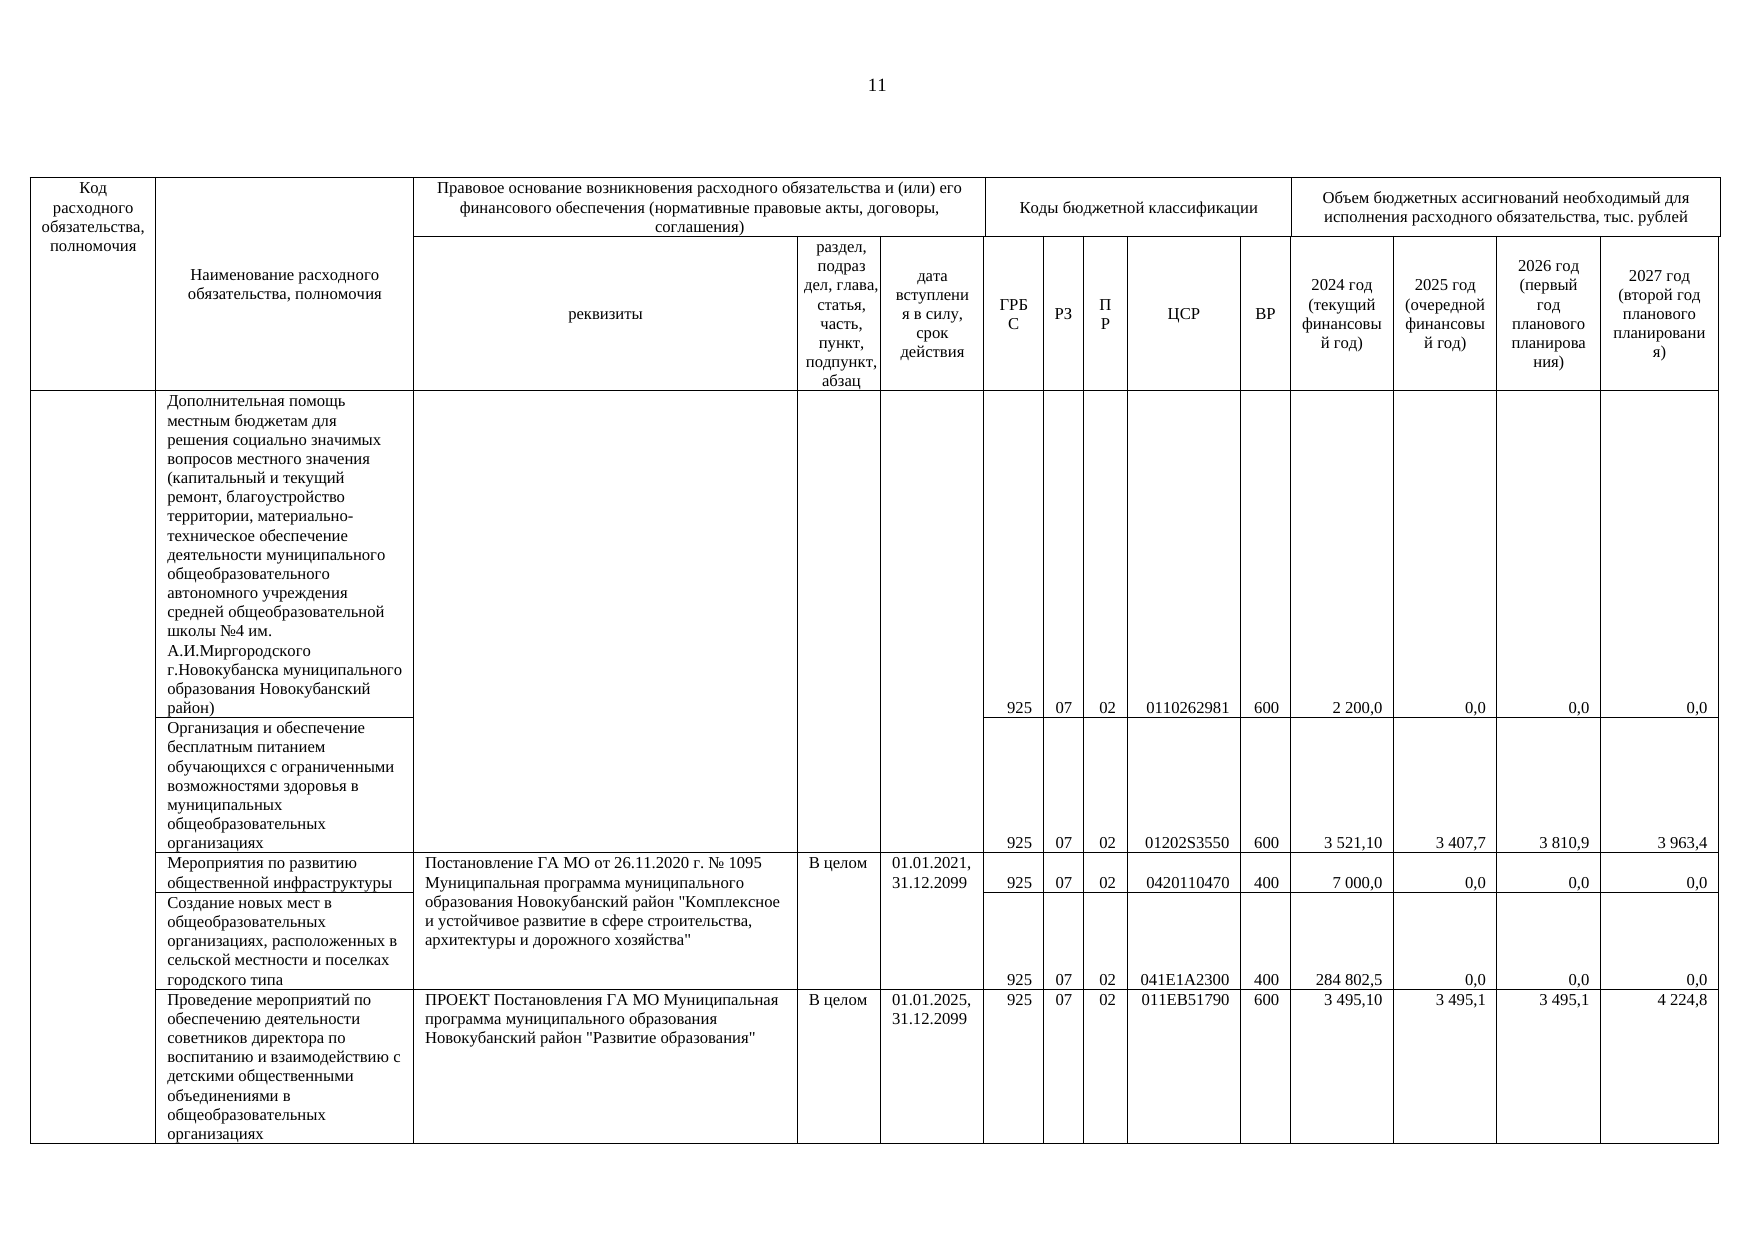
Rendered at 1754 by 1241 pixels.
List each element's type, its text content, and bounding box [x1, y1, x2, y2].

table_cell 0420110470 [1128, 853, 1240, 892]
table_header Объем бюджетных ассигнований необходимый для исполнения расходного обязательства, тыс. рублей [1292, 178, 1720, 236]
table_header Наименование расходного обязательства, полномочия [156, 178, 413, 390]
table_cell 0110262981 [1128, 391, 1240, 717]
table_cell Организация и обеспечение бесплатным питанием обучающихся с ограниченными возможностями здоровья в муниципальных общеобразовательных организациях [156, 718, 413, 852]
table_cell 0,0 [1394, 391, 1496, 717]
table_cell реквизиты [414, 237, 797, 390]
table_cell 07 [1044, 990, 1083, 1143]
table_cell 07 [1044, 893, 1083, 988]
table_cell 284 802,5 [1291, 893, 1393, 988]
table_cell 07 [1044, 391, 1083, 717]
table_cell 3 495,10 [1291, 990, 1393, 1143]
table_cell 0,0 [1497, 893, 1600, 988]
table_cell Мероприятия по развитию общественной инфраструктуры [156, 853, 413, 892]
table_cell Постановление ГА МО от 26.11.2020 г. № 1095 Муниципальная программа муниципального образования Новокубанский район "Комплексное и устойчивое развитие в сфере строительства, архитектуры и дорожного хозяйства" [414, 853, 797, 988]
table_cell 01202S3550 [1128, 718, 1240, 852]
table_cell 400 [1241, 853, 1290, 892]
table_cell дата вступления в силу, срок действия [881, 237, 983, 390]
table_cell 3 495,1 [1497, 990, 1600, 1143]
table_cell 3 963,4 [1601, 718, 1718, 852]
table_cell 925 [984, 391, 1043, 717]
table_cell 925 [984, 893, 1043, 988]
table_header Правовое основание возникновения расходного обязательства и (или) его финансового обеспечения (нормативные правовые акты, договоры, соглашения) [414, 178, 985, 236]
table_cell 0,0 [1394, 893, 1496, 988]
table_cell 01.01.2025, 31.12.2099 [881, 990, 983, 1143]
table_cell ГРБС [984, 237, 1043, 390]
table_cell В целом [798, 853, 880, 988]
table_cell раздел, подраз дел, глава, статья, часть, пункт, подпункт, абзац [798, 237, 880, 390]
table_cell 600 [1241, 718, 1290, 852]
table_cell 0,0 [1497, 853, 1600, 892]
table_cell 3 407,7 [1394, 718, 1496, 852]
table_header Код расходного обязательства, полномочия [31, 178, 155, 390]
table_cell ВР [1241, 237, 1290, 390]
table_cell 3 810,9 [1497, 718, 1600, 852]
table_cell 600 [1241, 391, 1290, 717]
table_cell 3 521,10 [1291, 718, 1393, 852]
table_cell Дополнительная помощь местным бюджетам для решения социально значимых вопросов местного значения (капитальный и текущий ремонт, благоустройство территории, материально-техническое обеспечение деятельности муниципального общеобразовательного автономного учреждения средней общеобразовательной школы №4 им. А.И.Миргородского г.Новокубанска муниципального образования Новокубанский район) [156, 391, 413, 717]
table_cell В целом [798, 990, 880, 1143]
table_cell 2024 год (текущий финансовый год) [1291, 237, 1393, 390]
table_cell 02 [1084, 853, 1127, 892]
table_cell 0,0 [1601, 391, 1718, 717]
table_cell Проведение мероприятий по обеспечению деятельности советников директора по воспитанию и взаимодействию с детскими общественными объединениями в общеобразовательных организациях [156, 990, 413, 1143]
table_cell ПР [1084, 237, 1127, 390]
table_cell ПРОЕКТ Постановления ГА МО Муниципальная программа муниципального образования Новокубанский район "Развитие образования" [414, 990, 797, 1143]
table_cell 011EВ51790 [1128, 990, 1240, 1143]
table_cell 7 000,0 [1291, 853, 1393, 892]
table_cell РЗ [1044, 237, 1083, 390]
table_cell 925 [984, 853, 1043, 892]
table_cell 0,0 [1601, 893, 1718, 988]
table_cell 0,0 [1394, 853, 1496, 892]
table_cell 02 [1084, 893, 1127, 988]
table_cell 0,0 [1601, 853, 1718, 892]
table_cell 600 [1241, 990, 1290, 1143]
table_cell 07 [1044, 718, 1083, 852]
table_cell Создание новых мест в общеобразовательных организациях, расположенных в сельской местности и поселках городского типа [156, 893, 413, 988]
table_cell 041E1А2300 [1128, 893, 1240, 988]
table_cell 02 [1084, 391, 1127, 717]
table_cell 925 [984, 718, 1043, 852]
table_cell 2 200,0 [1291, 391, 1393, 717]
table_cell 07 [1044, 853, 1083, 892]
table_cell 4 224,8 [1601, 990, 1718, 1143]
table_header Коды бюджетной классификации [986, 178, 1291, 236]
table_cell 2027 год (второй год планового планирования) [1601, 237, 1718, 390]
table_cell 925 [984, 990, 1043, 1143]
table_cell 2025 год (очередной финансовый год) [1394, 237, 1496, 390]
table_cell 2026 год (первый год планового планирования) [1497, 237, 1600, 390]
table_cell 400 [1241, 893, 1290, 988]
table_cell 0,0 [1497, 391, 1600, 717]
table_cell 02 [1084, 990, 1127, 1143]
table_cell 01.01.2021, 31.12.2099 [881, 853, 983, 988]
table_cell 02 [1084, 718, 1127, 852]
table_cell ЦСР [1128, 237, 1240, 390]
table_cell 3 495,1 [1394, 990, 1496, 1143]
